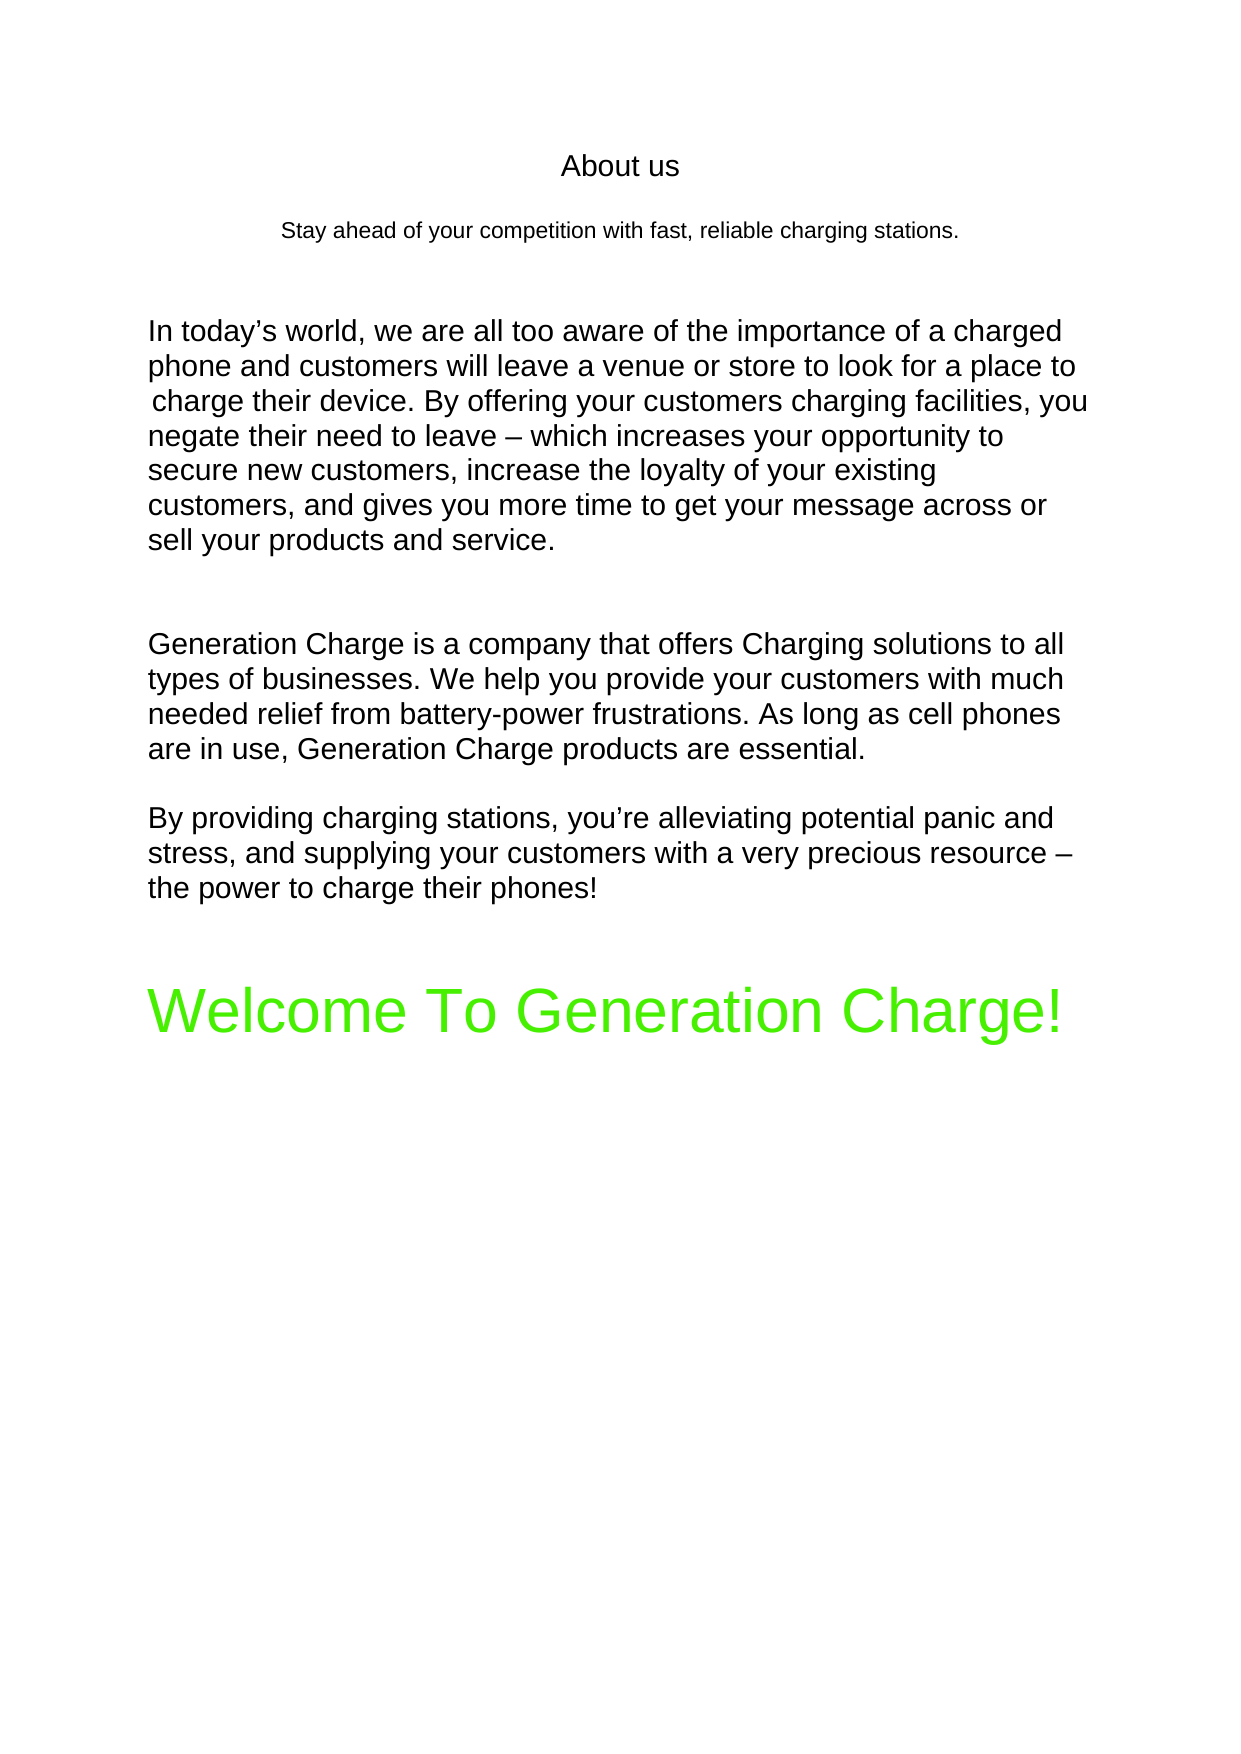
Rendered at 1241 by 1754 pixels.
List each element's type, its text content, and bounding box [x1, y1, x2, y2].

text In today’s world, we are all too aware of the importance of a charged [148, 313, 1093, 348]
text negate their need to leave – which increases your opportunity to secure new customers, increase the loyalty of your existing customers, and gives you more time to get your message across or sell your products and service. [148, 417, 1093, 557]
text By providing charging stations, you’re alleviating potential panic and stress, and supplying your customers with a very precious resource – the power to charge their phones! [148, 800, 1093, 904]
text Generation Charge is a company that offers Charging solutions to all [148, 626, 1093, 661]
text charge their device. By offering your customers charging facilities, you [148, 383, 1093, 417]
text types of businesses. We help you provide your customers with much needed relief from battery-power frustrations. As long as cell phones are in use, Generation Charge products are essential. [148, 661, 1093, 765]
text Welcome To Generation Charge! [148, 974, 1093, 1046]
text Stay ahead of your competition with fast, reliable charging stations. [148, 217, 1093, 243]
text phone and customers will leave a venue or store to look for a place to [148, 348, 1093, 383]
text About us [148, 148, 1093, 182]
